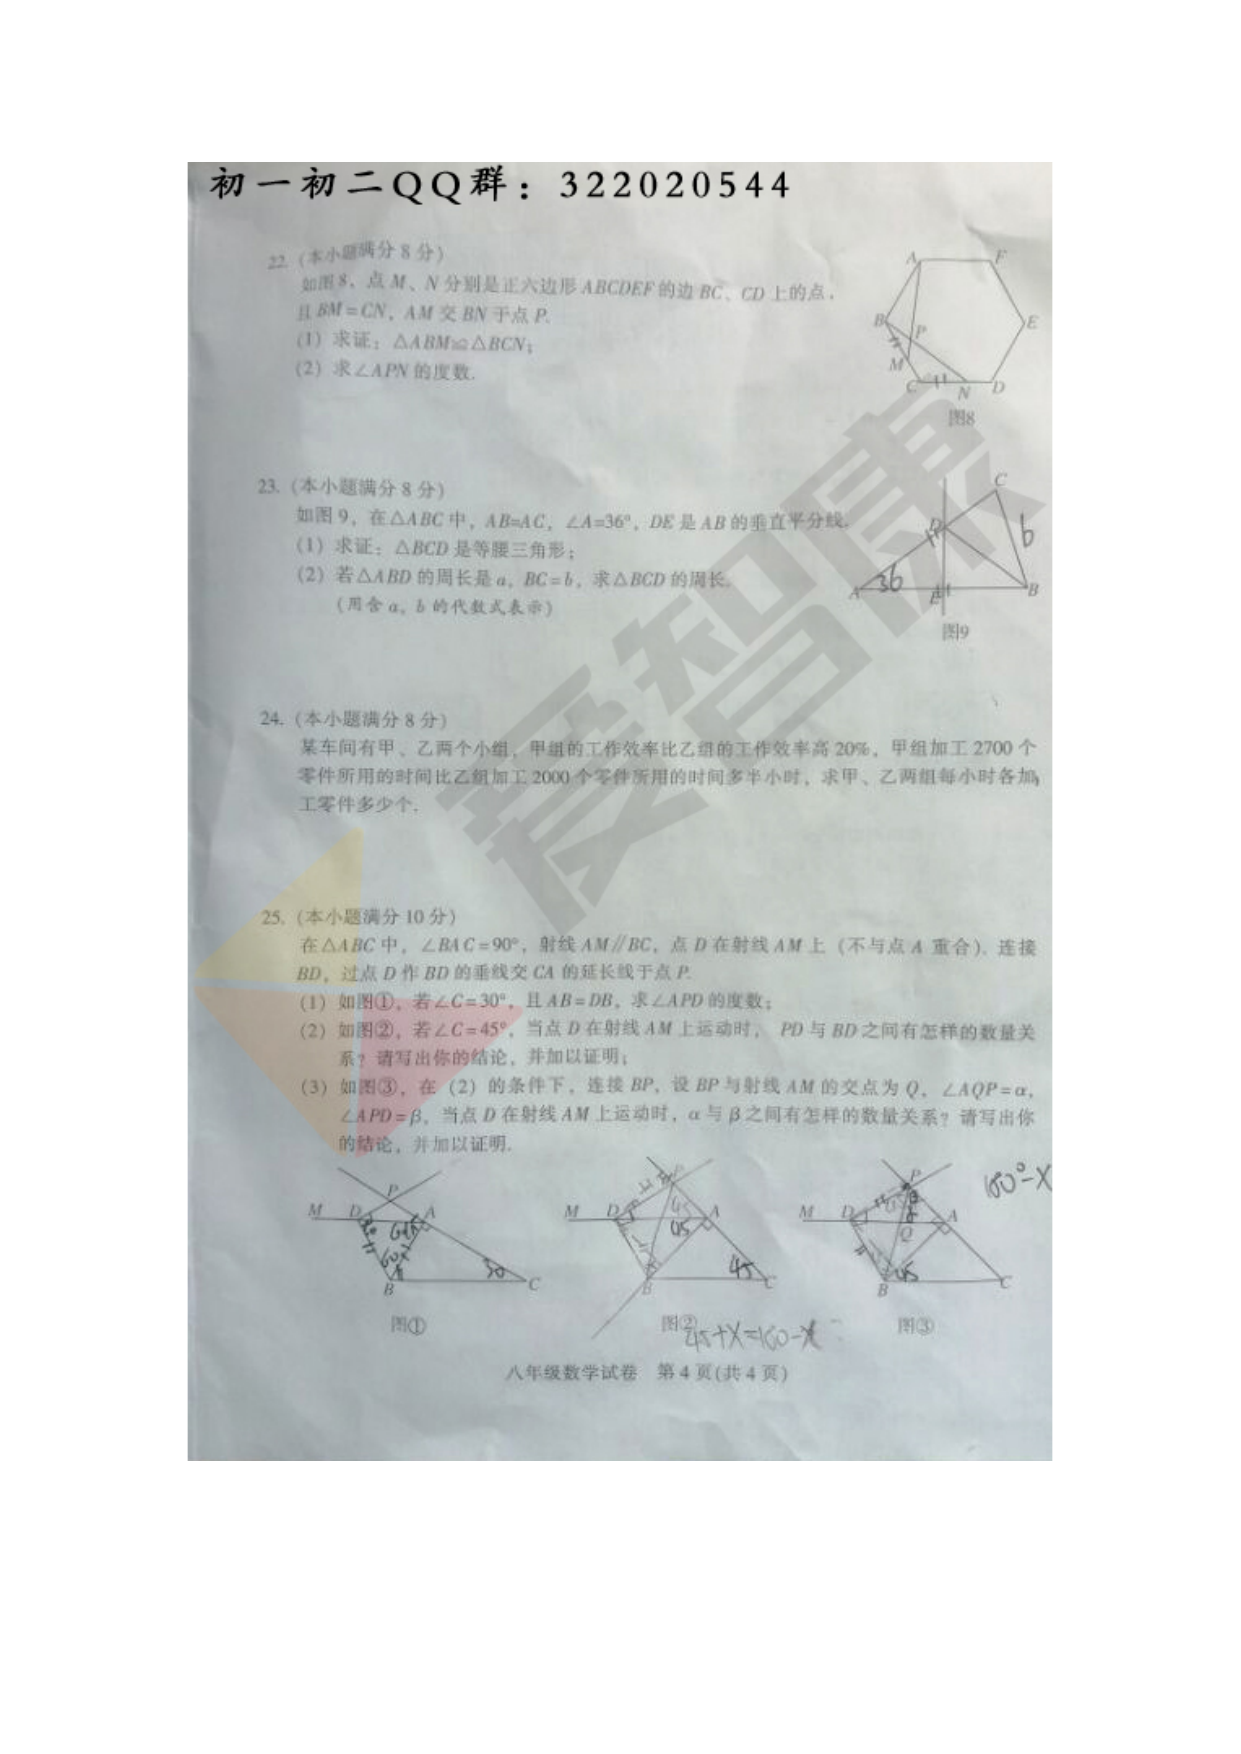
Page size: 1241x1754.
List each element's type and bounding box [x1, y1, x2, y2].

picture [187, 162, 1053, 1461]
